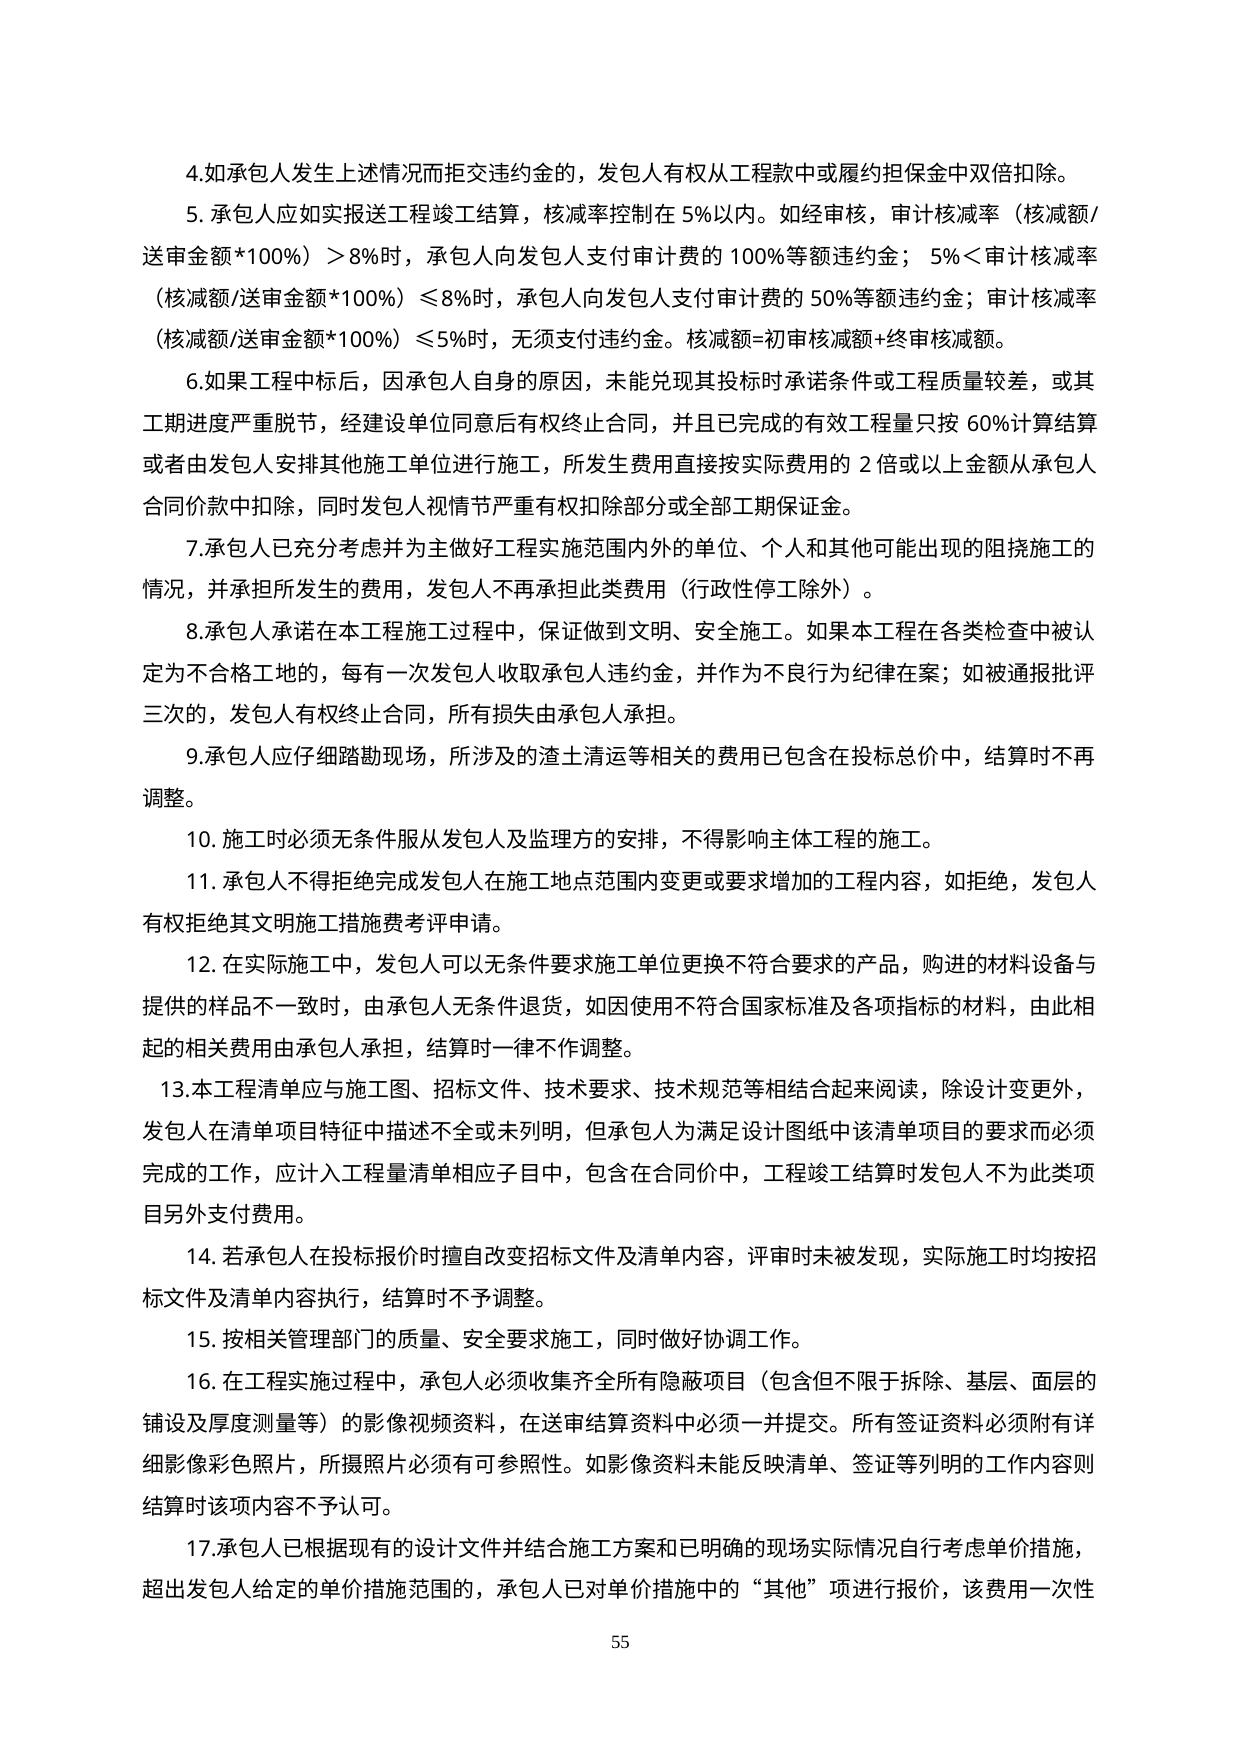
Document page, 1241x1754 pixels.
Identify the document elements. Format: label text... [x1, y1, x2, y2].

text 12. 在实际施工中，发包人可以无条件要求施工单位更换不符合要求的产品，购进的材料设备与提供的样品不一致时，由承包人无条件退货，如因使用不符合国家标准及各项指标的材料，由此相起的相关费用由承包人承担，结算时一律不作调整。 13.本工程清单应与施工图、招标文件、技术要求、技术规范等相结合起来阅读，除设计变更外，发包人在清单项目特征中描述不全或未列明，但承包人为满足设计图纸中该清单项目的要求而必须完成的工作，应计入工程量清单相应子目中，包含在合同价中，工程竣工结算时发包人不为此类项目另外支付费用。 [142, 939, 1098, 1231]
text 6.如果工程中标后，因承包人自身的原因，未能兑现其投标时承诺条件或工程质量较差，或其工期进度严重脱节，经建设单位同意后有权终止合同，并且已完成的有效工程量只按60%计算结算或者由发包人安排其他施工单位进行施工，所发生费用直接按实际费用的2倍或以上金额从承包人合同价款中扣除，同时发包人视情节严重有权扣除部分或全部工期保证金。 [142, 356, 1098, 523]
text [142, 1523, 1098, 1606]
text 7.承包人已充分考虑并为主做好工程实施范围内外的单位、个人和其他可能出现的阻挠施工的情况，并承担所发生的费用，发包人不再承担此类费用（行政性停工除外）。 [142, 523, 1098, 606]
text 15. 按相关管理部门的质量、安全要求施工，同时做好协调工作。 [142, 1314, 1098, 1356]
text 16. 在工程实施过程中，承包人必须收集齐全所有隐蔽项目（包含但不限于拆除、基层、面层的铺设及厚度测量等）的影像视频资料，在送审结算资料中必须一并提交。所有签证资料必须附有详细影像彩色照片，所摄照片必须有可参照性。如影像资料未能反映清单、签证等列明的工作内容则结算时该项内容不予认可。 [142, 1356, 1098, 1523]
text 5. 承包人应如实报送工程竣工结算，核减率控制在5%以内。如经审核，审计核减率（核减额/送审金额*100%）＞8%时，承包人向发包人支付审计费的100%等额违约金； 5%＜审计核减率（核减额/送审金额*100%）≤8%时，承包人向发包人支付审计费的50%等额违约金；审计核减率（核减额/送审金额*100%）≤5%时，无须支付违约金。核减额=初审核减额+终审核减额。 [142, 189, 1098, 356]
text 4.如承包人发生上述情况而拒交违约金的，发包人有权从工程款中或履约担保金中双倍扣除。 [142, 148, 1098, 189]
text 10. 施工时必须无条件服从发包人及监理方的安排，不得影响主体工程的施工。 [142, 814, 1098, 856]
text 8.承包人承诺在本工程施工过程中，保证做到文明、安全施工。如果本工程在各类检查中被认定为不合格工地的，每有一次发包人收取承包人违约金，并作为不良行为纪律在案；如被通报批评三次的，发包人有权终止合同，所有损失由承包人承担。 [142, 606, 1098, 731]
text 11. 承包人不得拒绝完成发包人在施工地点范围内变更或要求增加的工程内容，如拒绝，发包人有权拒绝其文明施工措施费考评申请。 [142, 856, 1098, 939]
text 9.承包人应仔细踏勘现场，所涉及的渣土清运等相关的费用已包含在投标总价中，结算时不再调整。 [142, 731, 1098, 814]
text 14. 若承包人在投标报价时擅自改变招标文件及清单内容，评审时未被发现，实际施工时均按招标文件及清单内容执行，结算时不予调整。 [142, 1231, 1098, 1314]
